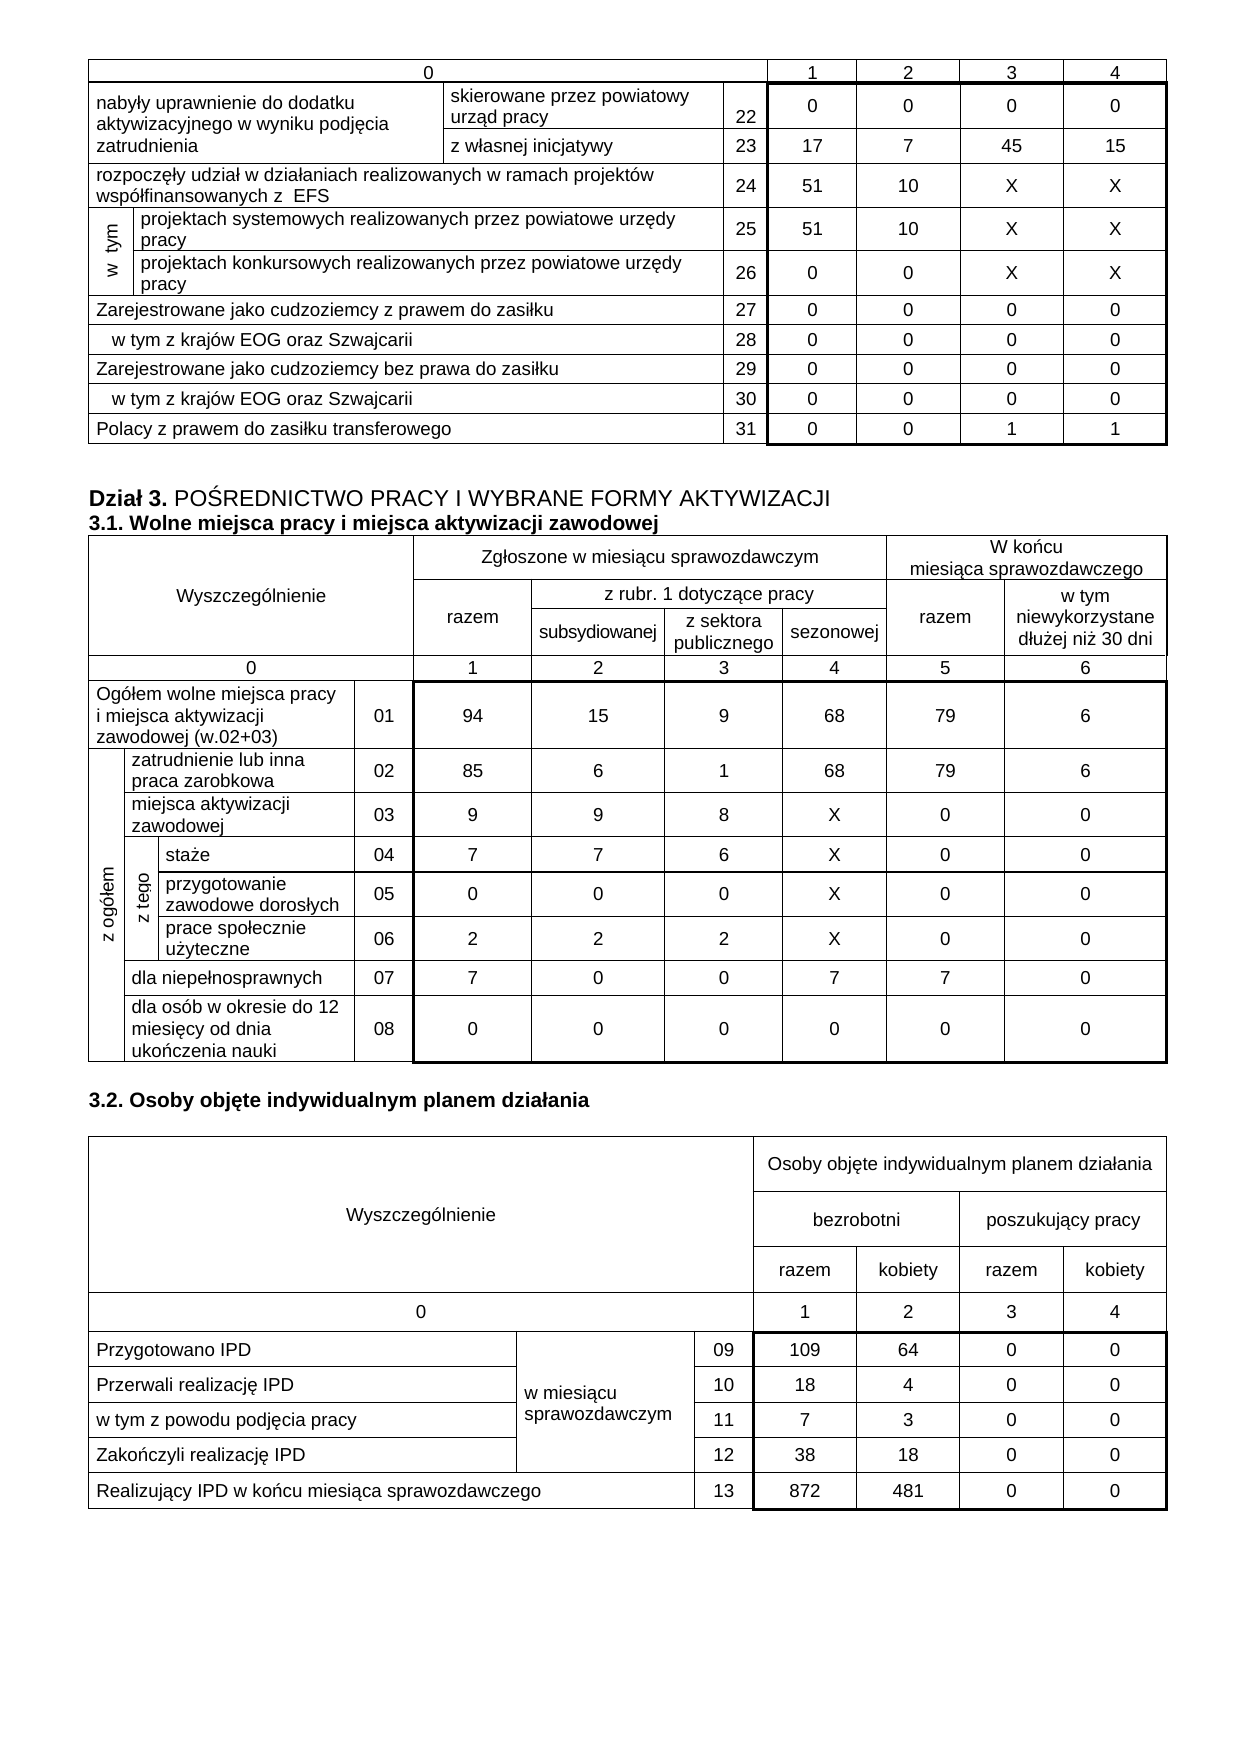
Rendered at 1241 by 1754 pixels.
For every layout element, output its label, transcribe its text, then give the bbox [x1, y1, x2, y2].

table_cell 0 [887, 793, 1004, 836]
table_cell w tym z powodu podjęcia pracy [89, 1403, 516, 1437]
table_cell 13 [695, 1473, 752, 1508]
table_cell 2 [532, 917, 664, 960]
table_cell 18 [857, 1438, 959, 1472]
table_cell 0 [960, 1438, 1063, 1472]
table_cell 0 [1005, 793, 1165, 836]
table_cell 0 [857, 384, 960, 413]
table_cell sezonowej [783, 609, 886, 655]
table_cell 6 [1005, 749, 1165, 792]
table_cell projektach systemowych realizowanych przez powiatowe urzędy pracy [134, 208, 723, 250]
table_cell 4 [857, 1367, 959, 1401]
table_cell 0 [415, 996, 531, 1061]
table_cell w tym z krajów EOG oraz Szwajcarii [89, 384, 723, 413]
table_cell Zarejestrowane jako cudzoziemcy z prawem do zasiłku [89, 296, 723, 324]
table_cell 07 [355, 961, 412, 995]
table_cell 22 [724, 83, 766, 128]
table_cell 0 [1064, 1438, 1165, 1472]
table_cell 79 [887, 683, 1004, 748]
table_cell 9 [665, 683, 782, 748]
table_cell 15 [532, 683, 664, 748]
table_cell 6 [1005, 683, 1165, 748]
table_cell dla niepełnosprawnych [125, 961, 354, 995]
table_cell 5 [887, 656, 1004, 680]
table_cell 01 [355, 681, 412, 748]
table_cell 0 [1064, 1334, 1165, 1366]
table_cell 4 [1064, 1293, 1166, 1331]
table_cell 0 [769, 325, 856, 354]
table_cell 4 [783, 656, 886, 680]
table_cell 0 [1064, 355, 1165, 383]
table_cell 31 [724, 414, 766, 442]
table_cell 2 [415, 917, 531, 960]
table_cell razem [887, 580, 1004, 655]
table_cell 1 [1064, 414, 1165, 442]
table_cell 0 [887, 996, 1004, 1061]
table_cell 09 [695, 1332, 752, 1366]
table_cell 1 [961, 414, 1063, 442]
table_cell 0 [89, 60, 767, 81]
table_cell 05 [355, 873, 412, 916]
table_cell 68 [783, 683, 886, 748]
table_cell 0 [887, 873, 1004, 916]
table_cell 7 [532, 837, 664, 871]
table_cell 0 [1005, 873, 1165, 916]
table_cell 0 [1064, 296, 1165, 324]
table_cell Przygotowano IPD [89, 1332, 516, 1366]
table_cell 0 [887, 917, 1004, 960]
table_cell 3 [960, 60, 1063, 81]
table_cell projektach konkursowych realizowanych przez powiatowe urzędy pracy [134, 251, 723, 294]
table_cell 0 [887, 837, 1004, 871]
text Dział 3. POŚREDNICTWO PRACY I WYBRANE FORMY AKTYWIZACJI [89, 484, 1152, 511]
table_cell 12 [695, 1438, 752, 1472]
table_cell 0 [532, 996, 664, 1061]
table_cell 7 [783, 961, 886, 995]
table_cell w tym z krajów EOG oraz Szwajcarii [89, 325, 723, 354]
table_cell 0 [769, 355, 856, 383]
table_cell 0 [857, 85, 960, 128]
table_cell 06 [355, 917, 412, 960]
table_cell z własnej inicjatywy [444, 129, 723, 163]
table_cell 0 [1064, 85, 1165, 128]
table_cell 9 [532, 793, 664, 836]
table_cell Polacy z prawem do zasiłku transferowego [89, 414, 723, 442]
table_cell 0 [532, 873, 664, 916]
table_cell 0 [960, 1403, 1063, 1437]
table_cell 0 [1005, 996, 1165, 1061]
table_cell 10 [857, 208, 960, 250]
table_cell 8 [665, 793, 782, 836]
table_cell kobiety [1064, 1247, 1166, 1292]
table_cell 94 [415, 683, 531, 748]
table_cell 68 [783, 749, 886, 792]
table_cell bezrobotni [754, 1192, 959, 1246]
table_cell 51 [769, 164, 856, 207]
table_cell X [961, 164, 1063, 207]
table_cell 24 [724, 164, 766, 207]
table_cell 6 [1005, 655, 1166, 680]
table_cell 6 [665, 837, 782, 871]
table_cell z sektora publicznego [665, 609, 782, 655]
table_cell 02 [355, 749, 412, 792]
table_cell 29 [724, 355, 766, 383]
table_cell X [783, 917, 886, 960]
table_cell staże [159, 837, 354, 871]
table_cell 7 [755, 1403, 856, 1437]
table_cell 7 [415, 837, 531, 871]
table_cell prace społecznie użyteczne [159, 917, 354, 960]
table_cell 2 [857, 1293, 959, 1331]
table_cell X [783, 837, 886, 871]
table_cell X [783, 873, 886, 916]
table_cell Zakończyli realizację IPD [89, 1438, 516, 1472]
table_header Wyszczególnienie [89, 536, 413, 655]
table_cell 2 [665, 917, 782, 960]
table_cell 0 [961, 296, 1063, 324]
table_cell Zarejestrowane jako cudzoziemcy bez prawa do zasiłku [89, 355, 723, 383]
table_cell 0 [1064, 1367, 1165, 1401]
table_header Osoby objęte indywidualnym planem działania [754, 1137, 1166, 1191]
table_cell 0 [1005, 917, 1165, 960]
table_cell rozpoczęły udział w działaniach realizowanych w ramach projektów współfinansowanych z EFS [89, 164, 723, 207]
table_cell 1 [768, 60, 856, 81]
table_cell 0 [89, 1293, 753, 1331]
table_cell 3 [857, 1403, 959, 1437]
table_cell w miesiącu sprawozdawczym [517, 1332, 694, 1472]
table_cell 1 [665, 749, 782, 792]
table_cell 7 [857, 129, 960, 163]
table_cell 0 [769, 384, 856, 413]
table_cell X [783, 793, 886, 836]
table_cell 0 [665, 873, 782, 916]
table_cell 0 [1064, 325, 1165, 354]
table_cell w tym [89, 208, 133, 294]
table_cell 4 [1064, 60, 1166, 81]
table_cell 03 [355, 793, 412, 836]
table_cell poszukujący pracy [960, 1192, 1166, 1246]
table_cell 25 [724, 208, 766, 250]
table_cell 18 [755, 1367, 856, 1401]
table_cell X [1064, 164, 1165, 207]
table_cell 11 [695, 1403, 752, 1437]
table_cell 0 [857, 325, 960, 354]
table_cell 0 [1005, 961, 1165, 995]
table_cell razem [754, 1247, 856, 1292]
table_cell 0 [1064, 1403, 1165, 1437]
table_cell 872 [755, 1473, 856, 1508]
table_cell 0 [415, 873, 531, 916]
table_cell z ogółem [89, 749, 124, 1061]
table_cell 0 [1064, 384, 1165, 413]
table_cell 0 [769, 296, 856, 324]
table_cell 0 [961, 325, 1063, 354]
table_cell 04 [355, 837, 412, 871]
table_cell 17 [769, 129, 856, 163]
table_cell 2 [532, 656, 664, 680]
table_cell 0 [857, 296, 960, 324]
table_cell razem [414, 580, 531, 655]
table_cell 26 [724, 251, 766, 294]
table_cell 64 [857, 1334, 959, 1366]
table_cell 79 [887, 749, 1004, 792]
table_cell 0 [665, 961, 782, 995]
table_cell 0 [961, 85, 1063, 128]
table_cell 0 [1064, 1473, 1165, 1508]
table_cell 27 [724, 296, 766, 324]
table_cell przygotowanie zawodowe dorosłych [159, 873, 354, 916]
table_header Zgłoszone w miesiącu sprawozdawczym [414, 536, 886, 578]
table_cell 7 [887, 961, 1004, 995]
table_cell 481 [857, 1473, 959, 1508]
table_cell 08 [355, 996, 412, 1061]
table_cell X [961, 251, 1063, 294]
table_cell w tym niewykorzystane dłużej niż 30 dni [1005, 580, 1166, 655]
table_cell 0 [532, 961, 664, 995]
table_cell Realizujący IPD w końcu miesiąca sprawozdawczego [89, 1473, 694, 1508]
table_cell 6 [532, 749, 664, 792]
table_cell Ogółem wolne miejsca pracy i miejsca aktywizacji zawodowej (w.02+03) [89, 681, 354, 748]
table_cell z rubr. 1 dotyczące pracy [532, 580, 886, 608]
table_cell z tego [125, 837, 158, 960]
table_cell 0 [857, 355, 960, 383]
table_cell kobiety [857, 1247, 959, 1292]
table_cell 0 [769, 414, 856, 442]
table_cell 0 [783, 996, 886, 1061]
table_cell 0 [1005, 837, 1165, 871]
table_cell X [1064, 208, 1165, 250]
table_cell 2 [857, 60, 959, 81]
table_cell skierowane przez powiatowy urząd pracy [444, 83, 723, 128]
table_cell 3 [960, 1293, 1063, 1331]
table_header W końcu miesiąca sprawozdawczego [887, 536, 1166, 578]
table_cell 7 [415, 961, 531, 995]
table_cell 0 [665, 996, 782, 1061]
table_cell 0 [960, 1473, 1063, 1508]
table_cell 15 [1064, 129, 1165, 163]
table_cell 3 [665, 656, 782, 680]
table_cell 0 [961, 384, 1063, 413]
table_cell 0 [769, 85, 856, 128]
table_cell 38 [755, 1438, 856, 1472]
table_cell miejsca aktywizacji zawodowej [125, 793, 354, 836]
table_cell 45 [961, 129, 1063, 163]
table_cell 109 [755, 1334, 856, 1366]
table_cell 0 [960, 1334, 1063, 1366]
table_cell nabyły uprawnienie do dodatku aktywizacyjnego w wyniku podjęcia zatrudnienia [89, 83, 443, 163]
table_cell 0 [961, 355, 1063, 383]
table_cell zatrudnienie lub inna praca zarobkowa [125, 749, 354, 792]
table_cell 23 [724, 129, 766, 163]
table_cell dla osób w okresie do 12 miesięcy od dnia ukończenia nauki [125, 996, 354, 1061]
table_cell razem [960, 1247, 1063, 1292]
table_cell 1 [754, 1293, 856, 1331]
table_header Wyszczególnienie [89, 1137, 753, 1292]
table_cell 51 [769, 208, 856, 250]
table_cell X [1064, 251, 1165, 294]
table_cell 0 [960, 1367, 1063, 1401]
table_cell 30 [724, 384, 766, 413]
table_cell 1 [414, 656, 531, 680]
text 3.2. Osoby objęte indywidualnym planem działania [89, 1088, 1152, 1112]
table_cell 0 [769, 251, 856, 294]
table_cell 0 [857, 251, 960, 294]
text 3.1. Wolne miejsca pracy i miejsca aktywizacji zawodowej [89, 511, 1152, 535]
table_cell 9 [415, 793, 531, 836]
table_cell 0 [89, 656, 413, 680]
table_cell 10 [857, 164, 960, 207]
table_cell Przerwali realizację IPD [89, 1367, 516, 1401]
table_cell 0 [857, 414, 960, 442]
table_cell 85 [415, 749, 531, 792]
table_cell X [961, 208, 1063, 250]
table_cell 10 [695, 1367, 752, 1401]
table_cell subsydiowanej [532, 609, 664, 655]
table_cell 28 [724, 325, 766, 354]
